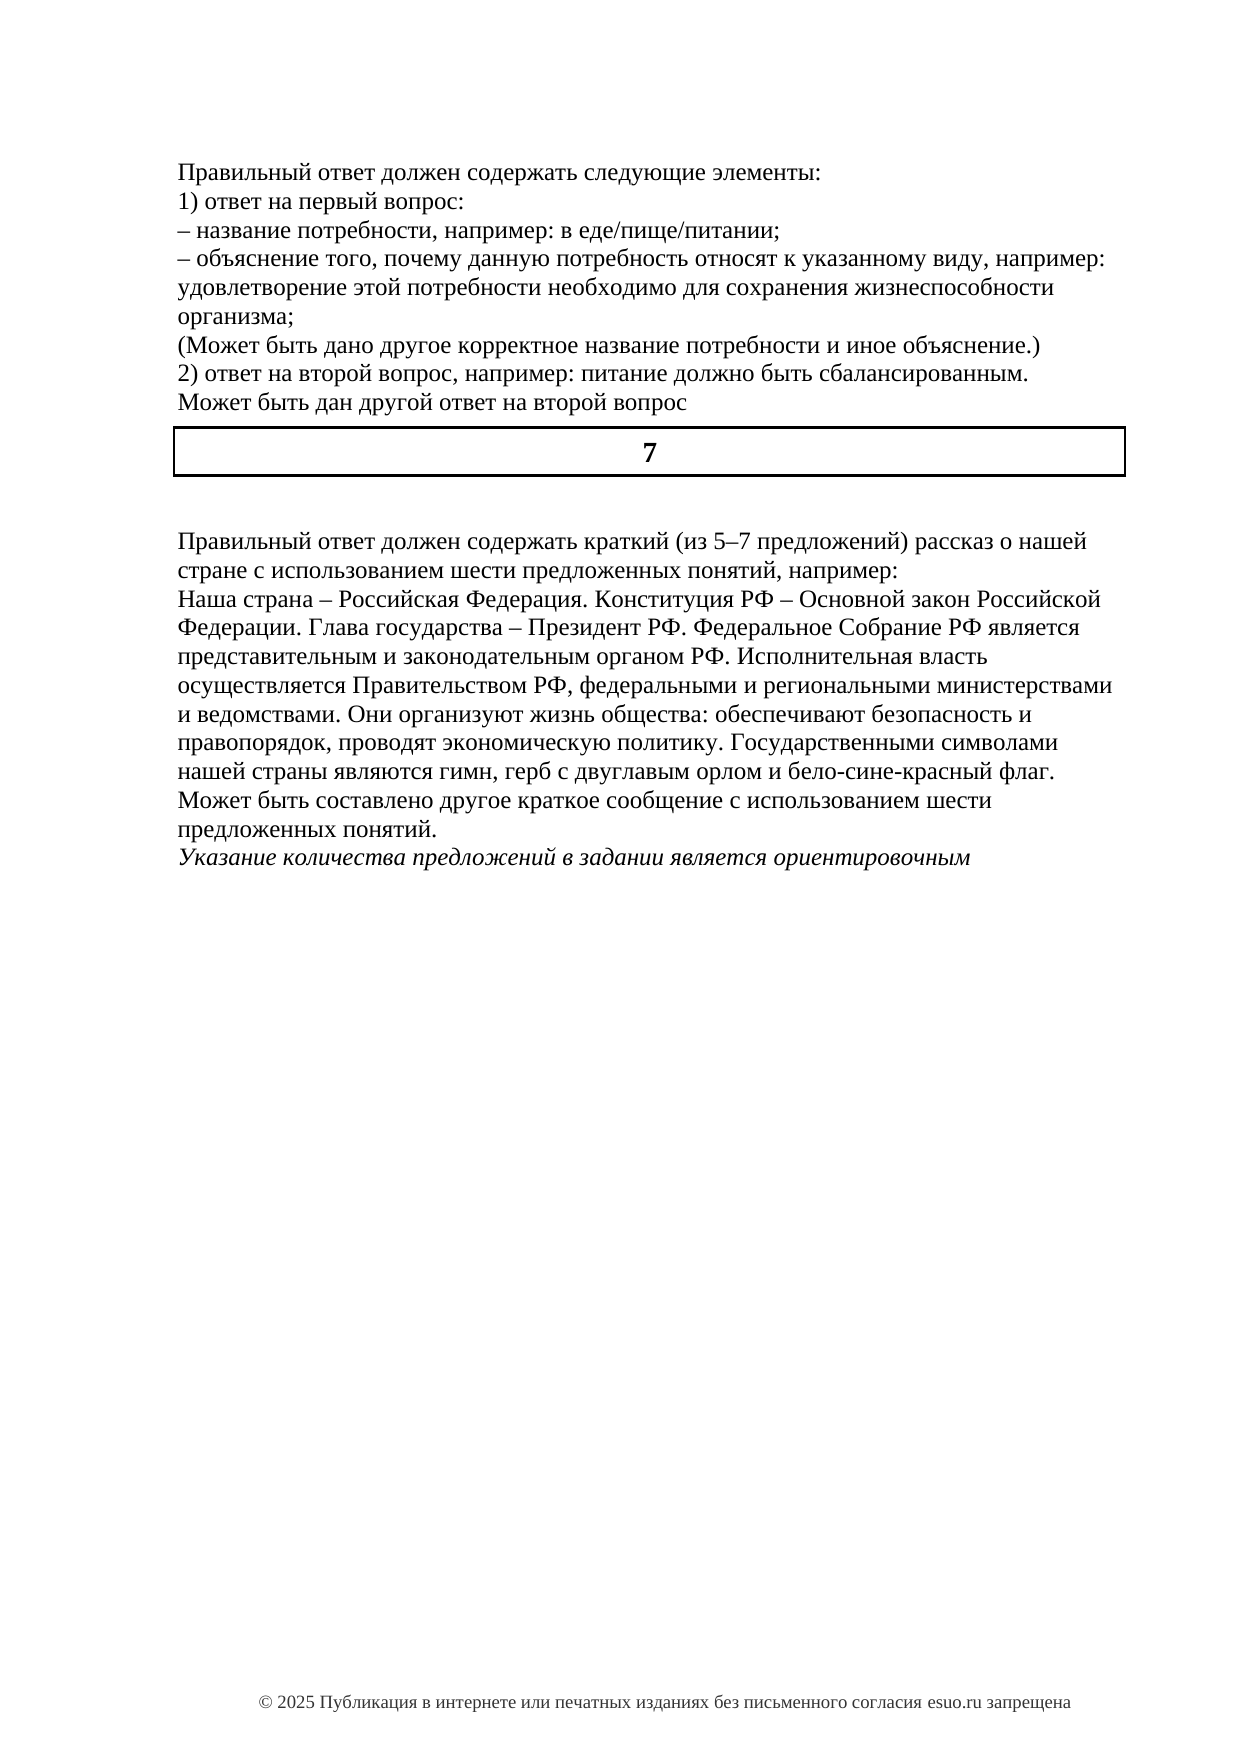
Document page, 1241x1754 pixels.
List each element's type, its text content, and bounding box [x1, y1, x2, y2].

text Правильный ответ должен содержать следующие элементы: 1) ответ на первый вопрос: – название потребности, например: в еде/пище/питании; – объяснение того, почему данную потребность относят к указанному виду, например: удовлетворение этой потребности необходимо для сохранения жизнеспособности организма; (Может быть дано другое корректное название потребности и иное объяснение.) 2) ответ на второй вопрос, например: питание должно быть сбалансированным. Может быть дан другой ответ на второй вопрос [177, 157, 1122, 416]
text Правильный ответ должен содержать краткий (из 5–7 предложений) рассказ о нашей стране с использованием шести предложенных понятий, например: Наша страна – Российская Федерация. Конституция РФ – Основной закон Российской Федерации. Глава государства – Президент РФ. Федеральное Собрание РФ является представительным и законодательным органом РФ. Исполнительная власть осуществляется Правительством РФ, федеральными и региональными министерствами и ведомствами. Они организуют жизнь общества: обеспечивают безопасность и правопорядок, проводят экономическую политику. Государственными символами нашей страны являются гимн, герб с двуглавым орлом и бело-сине-красный флаг. Может быть составлено другое краткое сообщение с использованием шести предложенных понятий. Указание количества предложений в задании является ориентировочным [177, 526, 1122, 871]
subtitle 7 [175, 429, 1124, 474]
